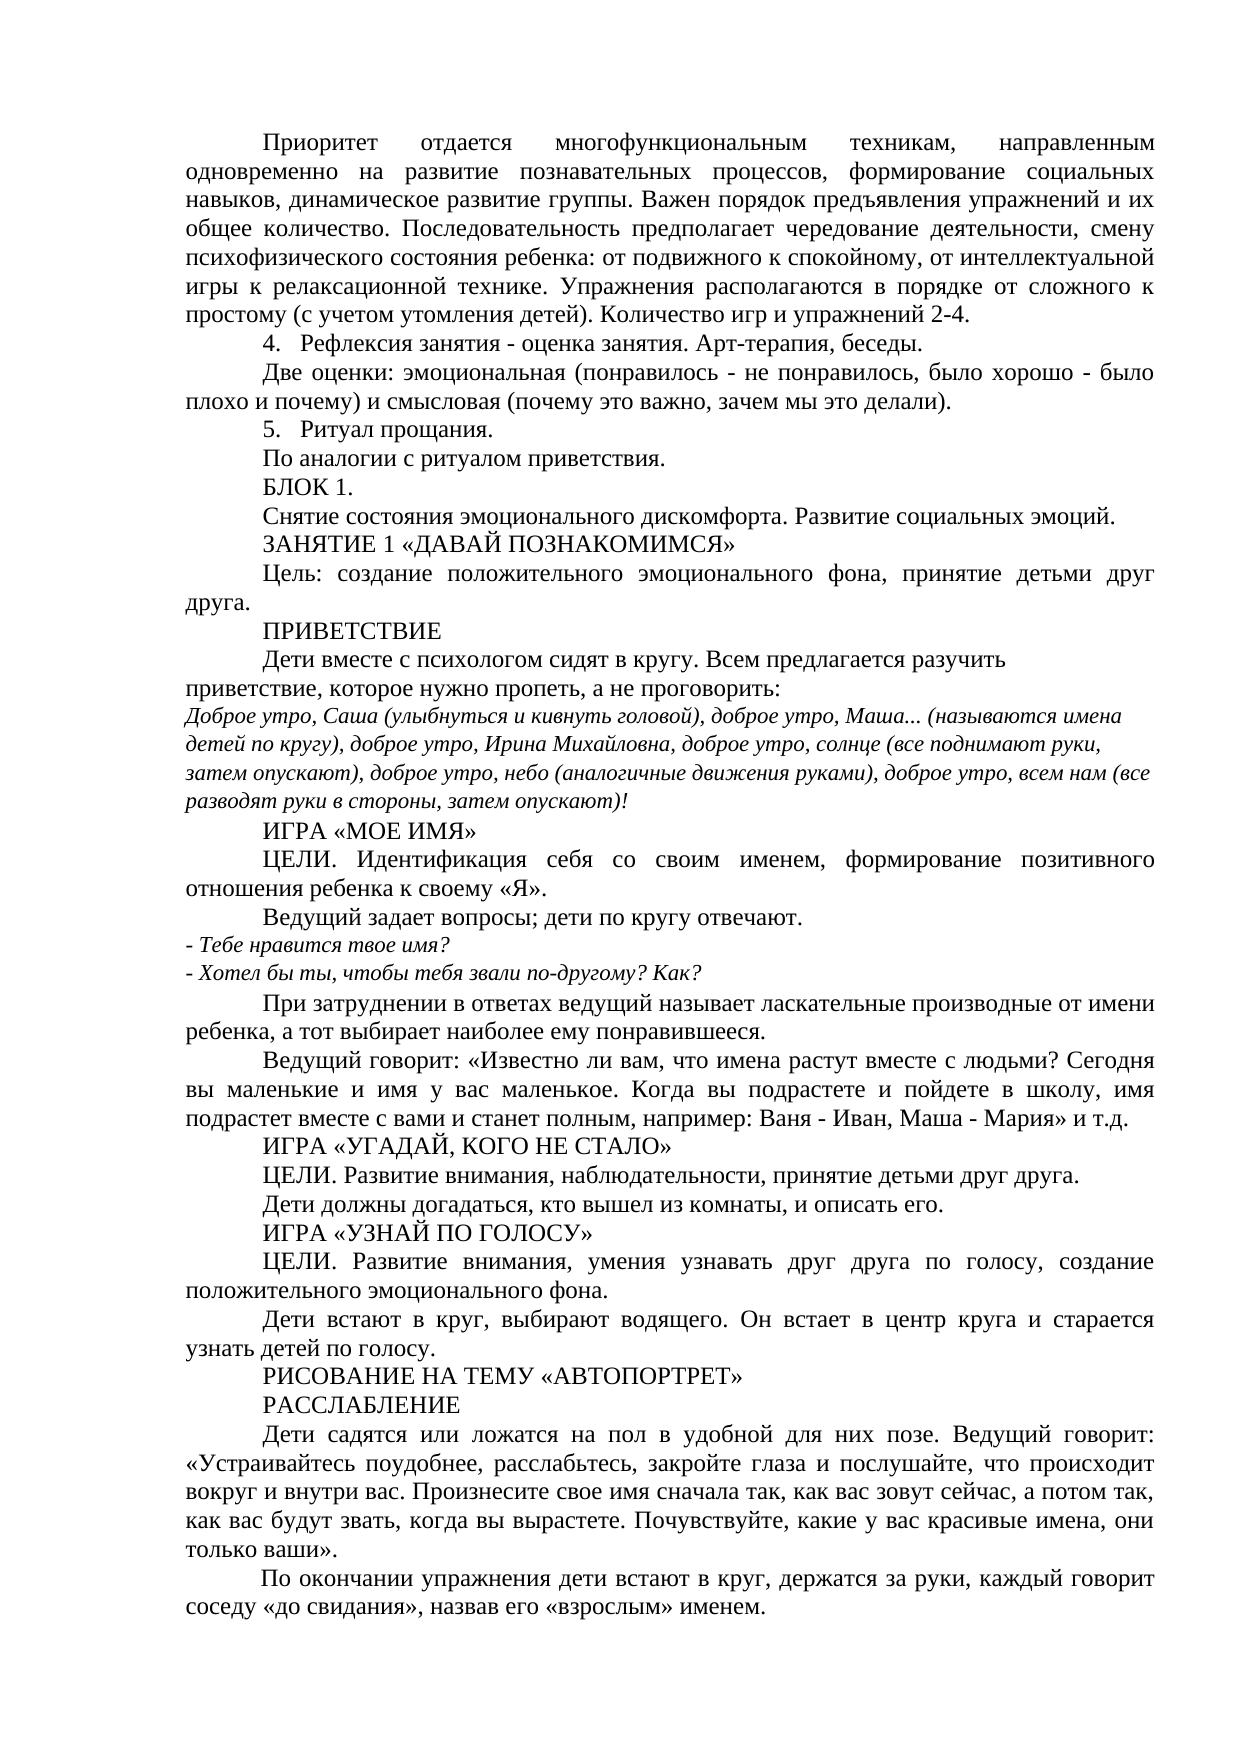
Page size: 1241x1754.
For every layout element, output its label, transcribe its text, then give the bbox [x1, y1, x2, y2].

text Доброе утро, Саша (улыбнуться и кивнуть головой), доброе утро, Маша... (называются имена детей по кругу), доброе утро, Ирина Михайловна, доброе утро, солнце (все поднимают руки, затем опускают), доброе утро, небо (аналогичные движения руками), доброе утро, всем нам (все разводят руки в стороны, затем опускают)! [185, 702, 1156, 814]
list Рефлексия занятия - оценка занятия. Арт-терапия, беседы. [185, 328, 1156, 357]
text ИГРА «МОЕ ИМЯ» [185, 816, 1156, 844]
text БЛОК 1. [185, 472, 1156, 501]
text Дети вместе с психологом сидят в кругу. Всем предлагается разучить [185, 644, 1156, 673]
text Дети встают в круг, выбирают водящего. Он встает в центр круга и старается узнать детей по голосу. [185, 1304, 1156, 1361]
text ПРИВЕТСТВИЕ [185, 616, 1156, 644]
text ЗАНЯТИЕ 1 «ДАВАЙ ПОЗНАКОМИМСЯ» [185, 529, 1156, 558]
text - Тебе нравится твое имя? [185, 931, 1156, 957]
text Приоритет отдается многофункциональным техникам, направленным одновременно на развитие познавательных процессов, формирование социальных навыков, динамическое развитие группы. Важен порядок предъявления упражнений и их общее количество. Последовательность предполагает чередование деятельности, смену психофизического состояния ребенка: от подвижного к спокойному, от интеллектуальной игры к релаксационной технике. Упражнения располагаются в порядке от сложного к простому (с учетом утомления детей). Количество игр и упражнений 2-4. [185, 127, 1156, 328]
text ЦЕЛИ. Развитие внимания, наблюдательности, принятие детьми друг друга. [185, 1160, 1156, 1189]
text ЦЕЛИ. Развитие внимания, умения узнавать друг друга по голосу, создание положительного эмоционального фона. [185, 1246, 1156, 1304]
text ИГРА «УЗНАЙ ПО ГОЛОСУ» [185, 1218, 1156, 1246]
text РИСОВАНИЕ НА ТЕМУ «АВТОПОРТРЕТ» [185, 1361, 1156, 1390]
text По аналогии с ритуалом приветствия. [185, 443, 1156, 472]
text ЦЕЛИ. Идентификация себя со своим именем, формирование позитивного отношения ребенка к своему «Я». [185, 844, 1156, 902]
text По окончании упражнения дети встают в круг, держатся за руки, каждый говорит соседу «до свидания», назвав его «взрослым» именем. [185, 1563, 1156, 1620]
text Дети должны догадаться, кто вышел из комнаты, и описать его. [185, 1189, 1156, 1218]
text РАССЛАБЛЕНИЕ [185, 1390, 1156, 1419]
text Снятие состояния эмоционального дискомфорта. Развитие социальных эмоций. [185, 501, 1156, 529]
text - Хотел бы ты, чтобы тебя звали по-другому? Как? [185, 959, 1156, 986]
text приветствие, которое нужно пропеть, а не проговорить: [185, 673, 1156, 702]
text Две оценки: эмоциональная (понравилось - не понравилось, было хорошо - было плохо и почему) и смысловая (почему это важно, зачем мы это делали). [185, 357, 1156, 414]
text Ведущий задает вопросы; дети по кругу отвечают. [185, 902, 1156, 931]
text Цель: создание положительного эмоционального фона, принятие детьми друг друга. [185, 558, 1156, 616]
text Ведущий говорит: «Известно ли вам, что имена растут вместе с людьми? Сегодня вы маленькие и имя у вас маленькое. Когда вы подрастете и пойдете в школу, имя подрастет вместе с вами и станет полным, например: Ваня - Иван, Маша - Мария» и т.д. [185, 1045, 1156, 1131]
list Ритуал прощания. [185, 414, 1156, 443]
text При затруднении в ответах ведущий называет ласкательные производные от имени ребенка, а тот выбирает наиболее ему понравившееся. [185, 988, 1156, 1045]
text ИГРА «УГАДАЙ, КОГО НЕ СТАЛО» [185, 1131, 1156, 1160]
text Дети садятся или ложатся на пол в удобной для них позе. Ведущий говорит: «Устраивайтесь поудобнее, расслабьтесь, закройте глаза и послушайте, что происходит вокруг и внутри вас. Произнесите свое имя сначала так, как вас зовут сейчас, а потом так, как вас будут звать, когда вы вырастете. Почувствуйте, какие у вас красивые имена, они только ваши». [185, 1419, 1156, 1563]
